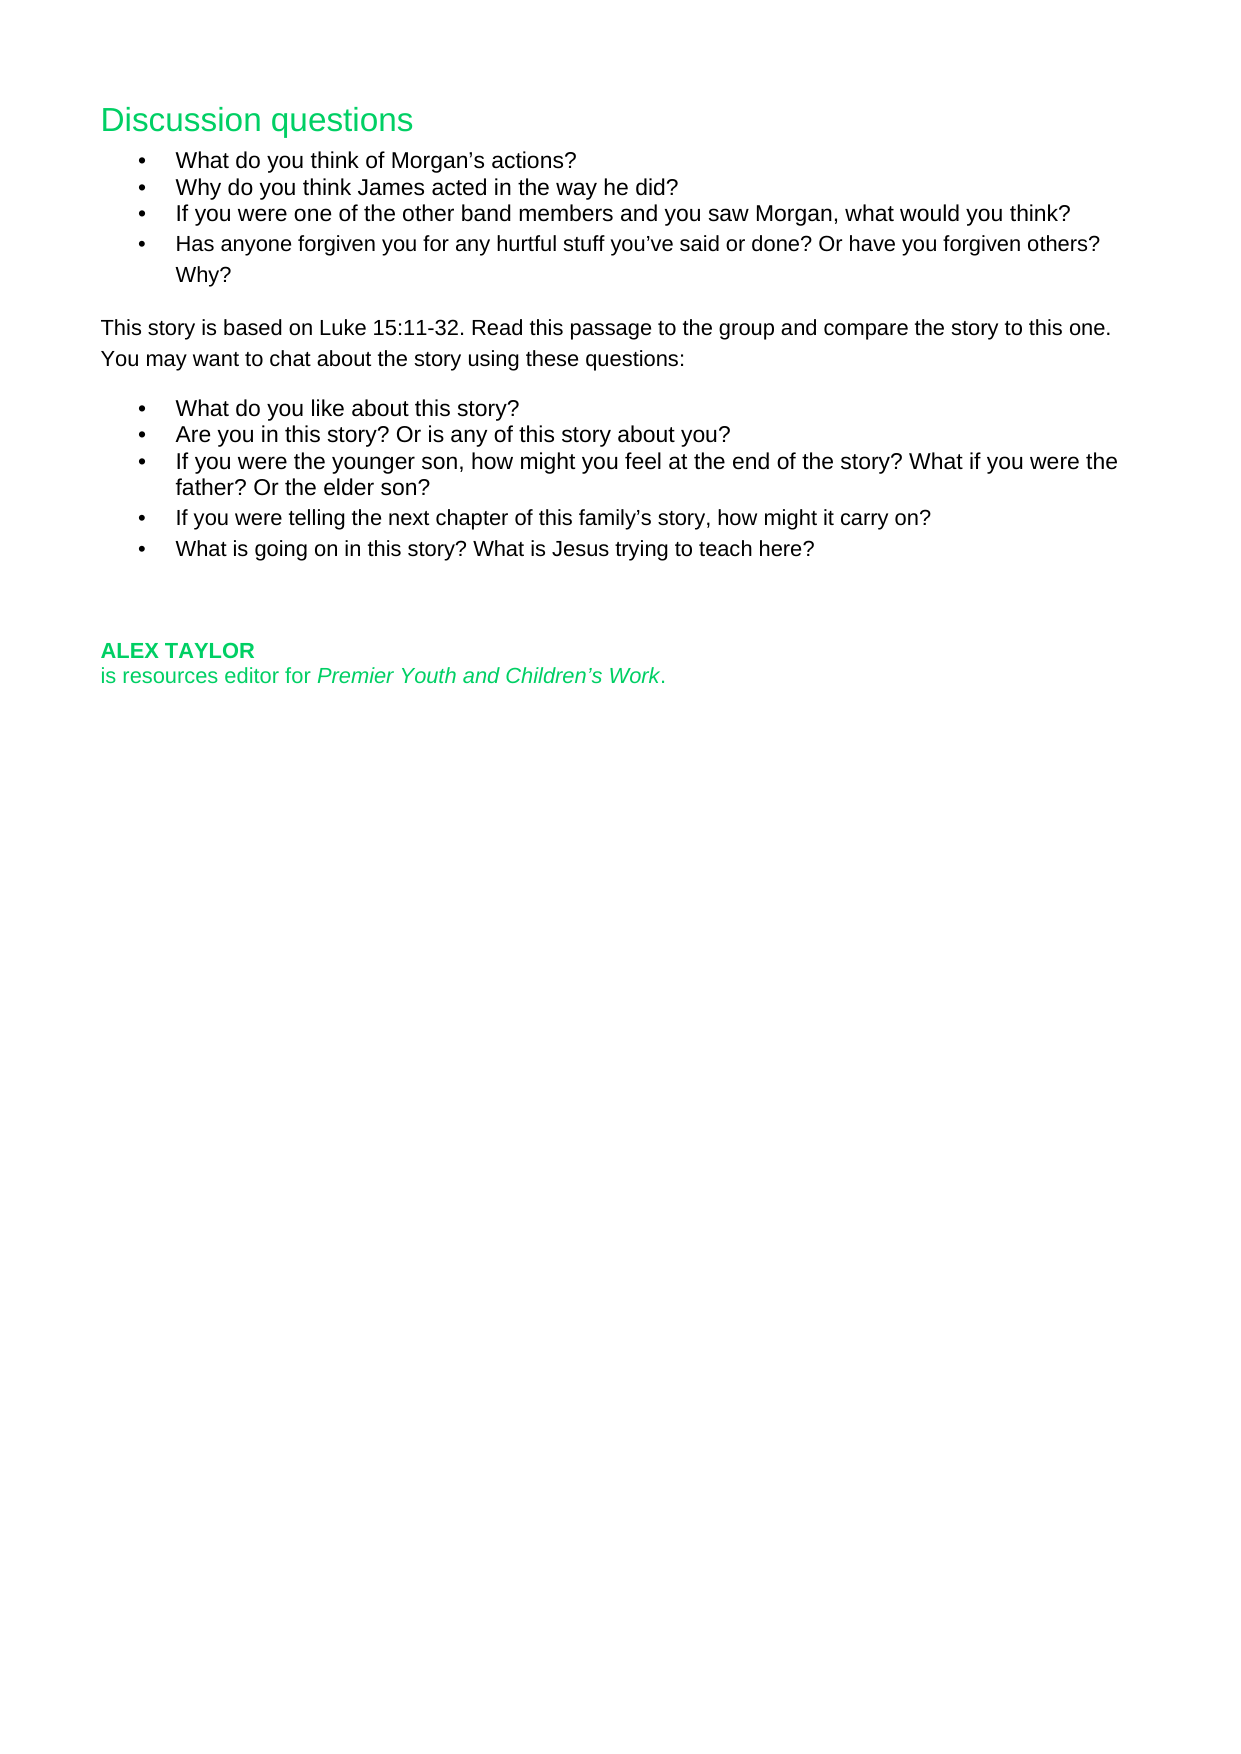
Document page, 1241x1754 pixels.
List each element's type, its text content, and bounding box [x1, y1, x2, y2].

list What do you think of Morgan’s actions? [138, 147, 1140, 173]
text ALEX TAYLOR [100, 638, 1140, 663]
list If you were telling the next chapter of this family’s story, how might it carry on? [138, 500, 1140, 532]
list Are you in this story? Or is any of this story about you? [138, 421, 1140, 448]
list What do you like about this story? [138, 395, 1140, 421]
list Why do you think James acted in the way he did? [138, 173, 1140, 200]
list If you were one of the other band members and you saw Morgan, what would you think? [138, 200, 1140, 226]
text is resources editor for Premier Youth and Children’s Work. [100, 663, 1140, 688]
list What is going on in this story? What is Jesus trying to teach here? [138, 532, 1140, 563]
list Has anyone forgiven you for any hurtful stuff you’ve said or done? Or have you forgiven others? Why? [138, 226, 1140, 289]
text This story is based on Luke 15:11-32. Read this passage to the group and compare the story to this one. You may want to chat about the story using these questions: [100, 311, 1140, 373]
list If you were the younger son, how might you feel at the end of the story? What if you were the father? Or the elder son? [138, 448, 1140, 500]
subtitle Discussion questions [100, 100, 1140, 139]
